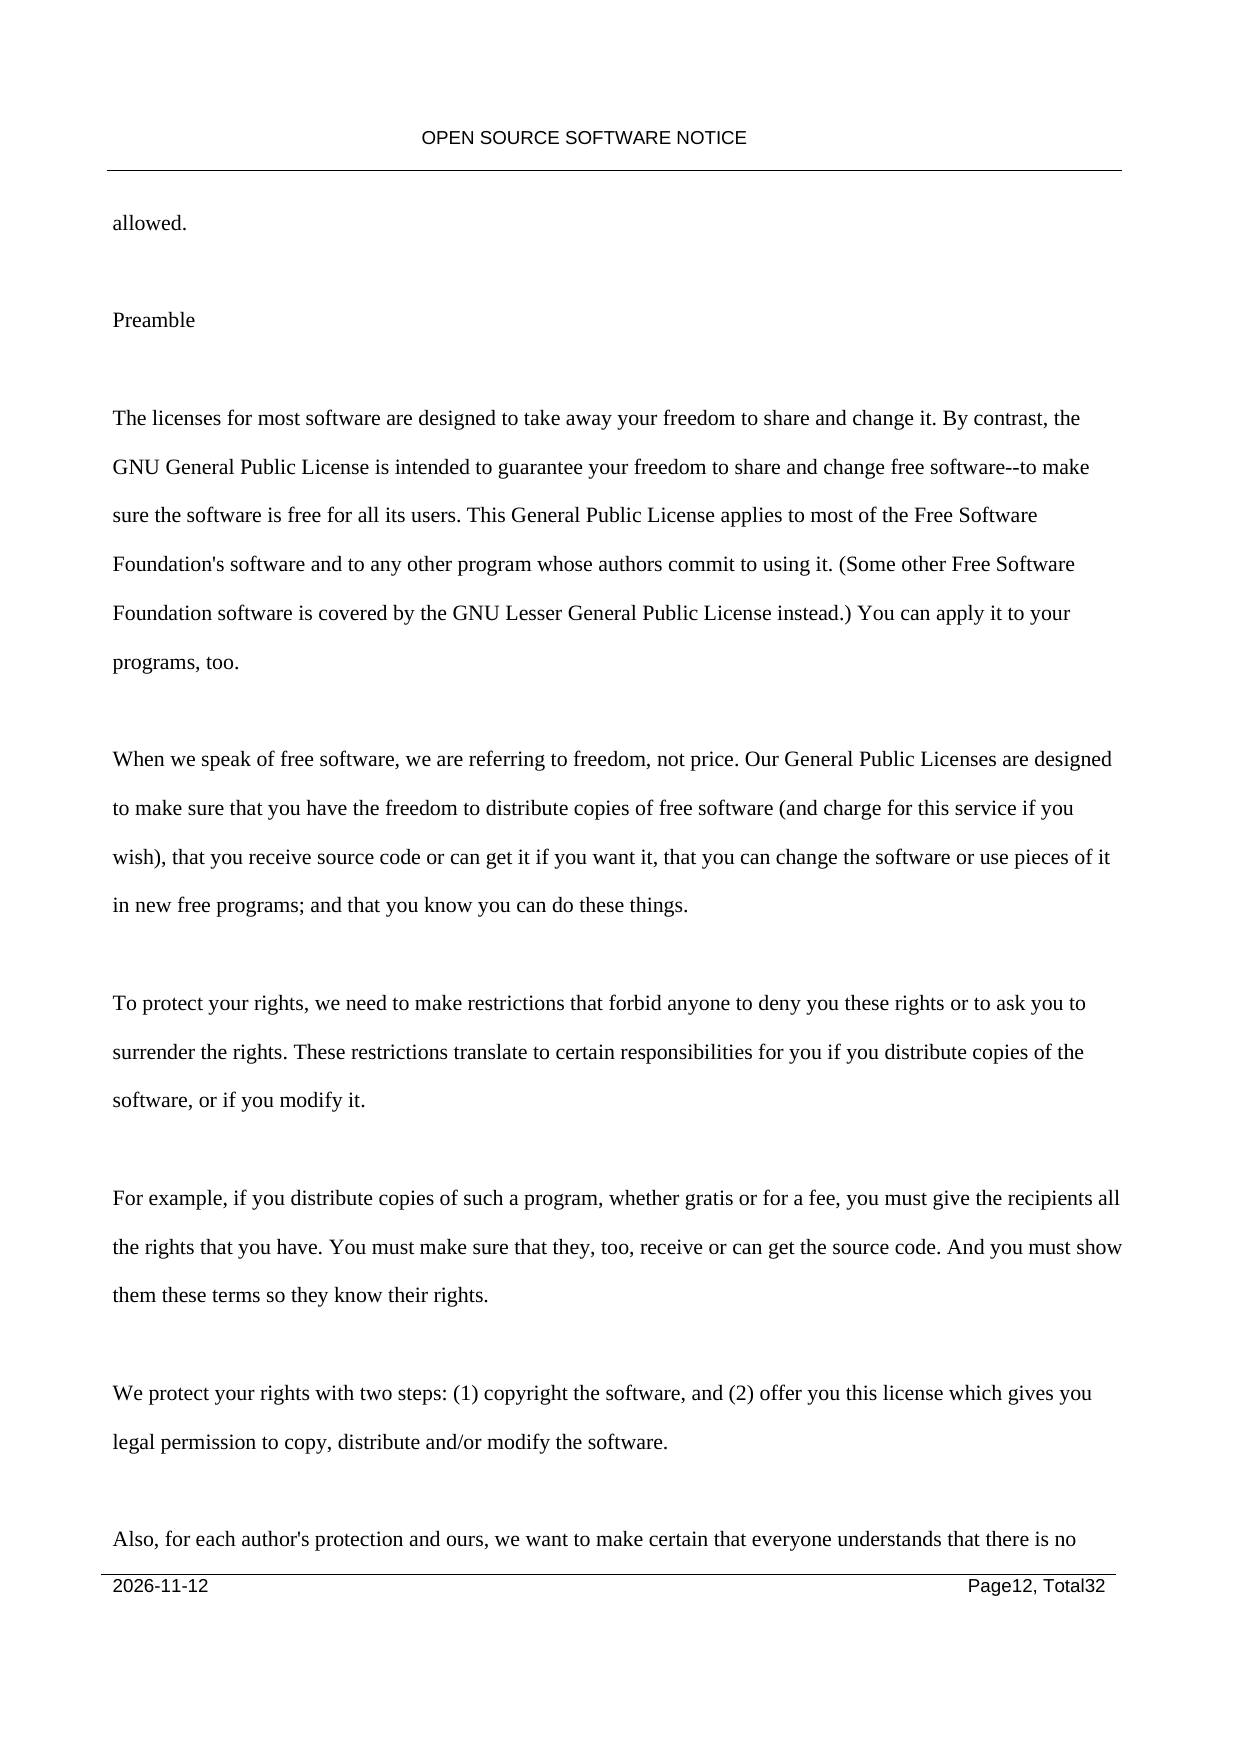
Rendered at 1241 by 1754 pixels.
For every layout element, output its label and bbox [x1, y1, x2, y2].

text [112, 206, 1128, 1555]
